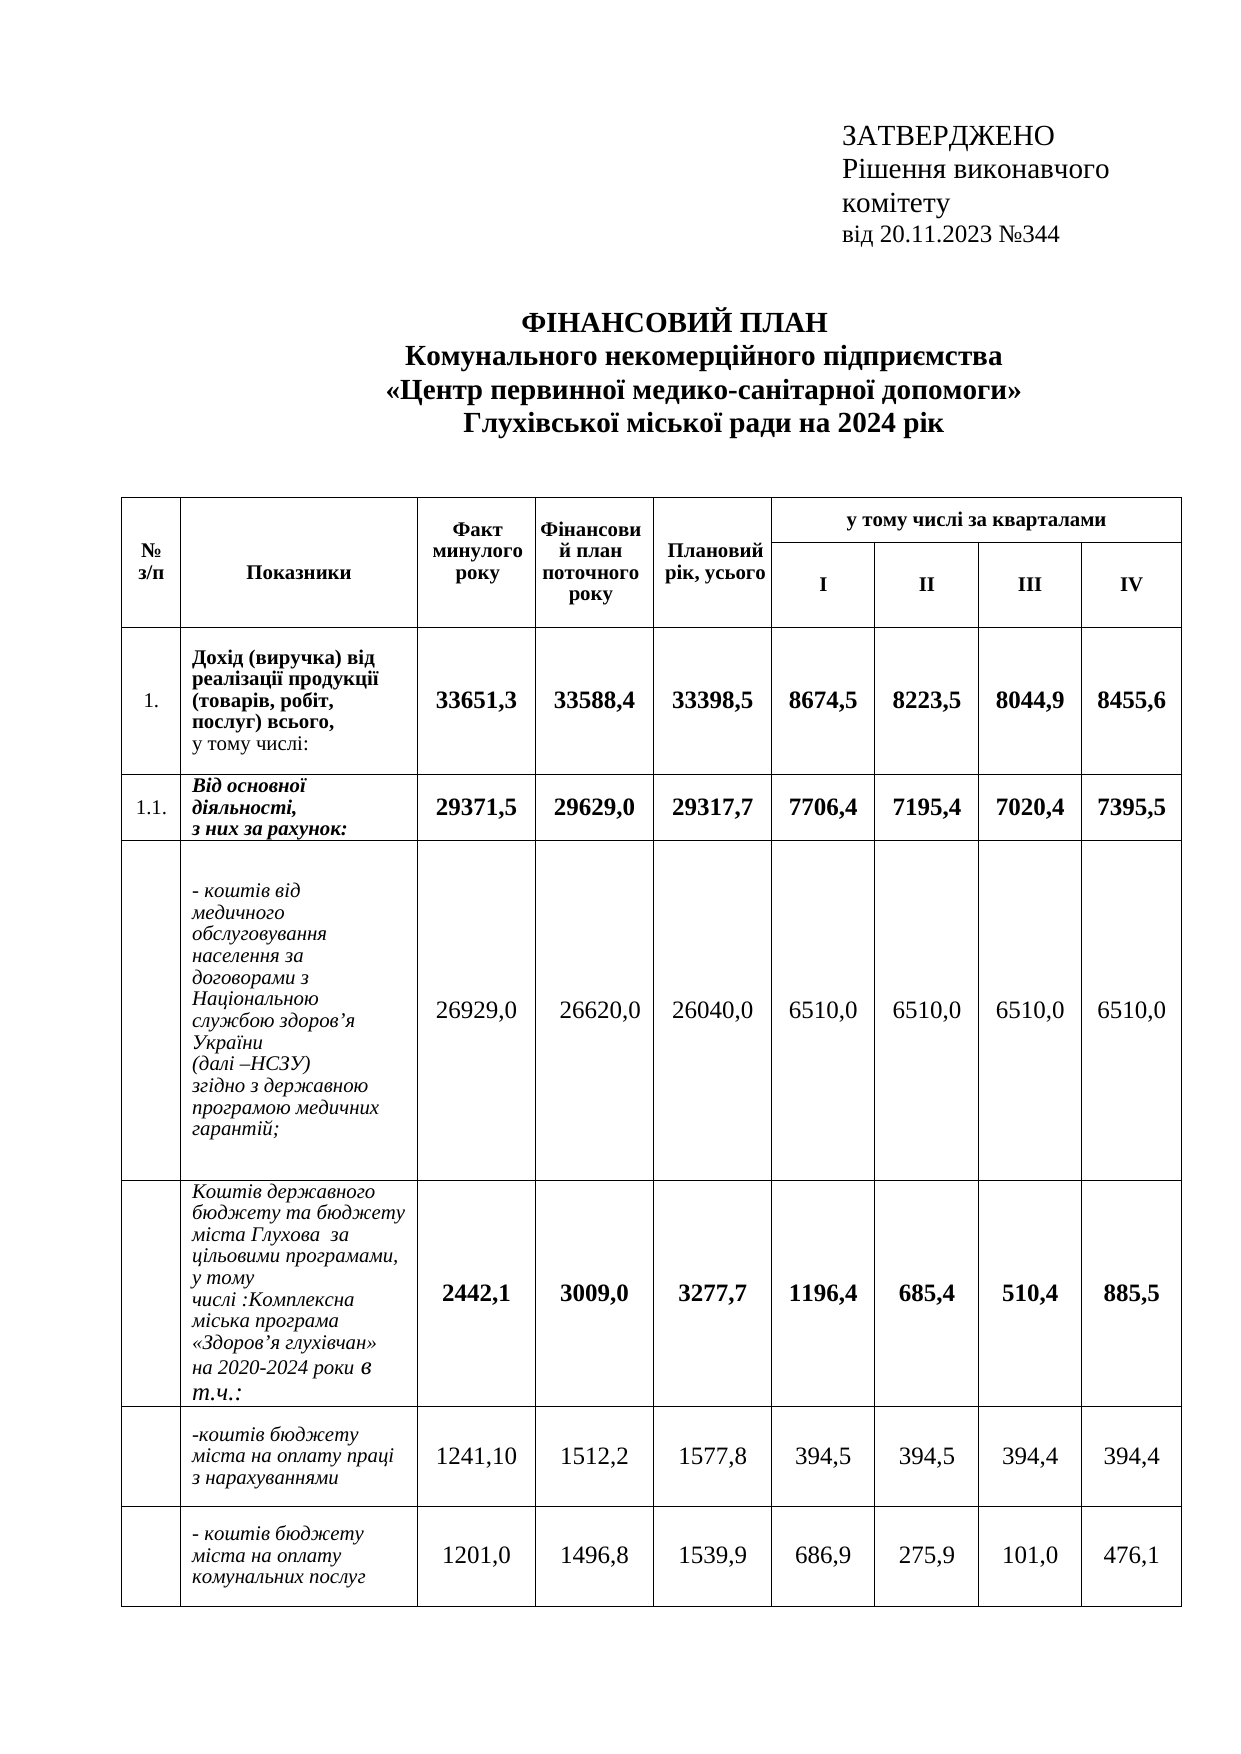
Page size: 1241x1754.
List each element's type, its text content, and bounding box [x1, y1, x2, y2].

table_cell 7395,5 [1082, 775, 1181, 840]
table_cell 26929,0 [418, 841, 535, 1180]
text від 20.11.2023 №344 [842, 219, 1181, 247]
text «Центр первинної медико-санітарної допомоги» [136, 372, 1240, 406]
table_cell 33588,4 [536, 628, 653, 774]
table_cell 1512,2 [536, 1407, 653, 1506]
table_cell 8223,5 [875, 628, 978, 774]
table_cell 7706,4 [772, 775, 874, 840]
table_cell 6510,0 [1082, 841, 1181, 1180]
table_cell 29371,5 [418, 775, 535, 840]
table_cell [122, 841, 180, 1180]
table_cell 685,4 [875, 1181, 978, 1406]
table_cell 394,4 [1082, 1407, 1181, 1506]
text ЗАТВЕРДЖЕНО [842, 118, 1181, 152]
table_cell 29317,7 [654, 775, 771, 840]
table_cell 26040,0 [654, 841, 771, 1180]
table_cell 29629,0 [536, 775, 653, 840]
table_cell 275,9 [875, 1507, 978, 1606]
table_cell 510,4 [979, 1181, 1081, 1406]
table_header Плановий рік, усього [654, 498, 771, 627]
table_cell 7195,4 [875, 775, 978, 840]
table_cell 1241,10 [418, 1407, 535, 1506]
table_cell ІІ [875, 543, 978, 627]
table_cell 394,5 [772, 1407, 874, 1506]
table_cell [122, 1407, 180, 1506]
table_cell 101,0 [979, 1507, 1081, 1606]
table_cell 1539,9 [654, 1507, 771, 1606]
table_cell 7020,4 [979, 775, 1081, 840]
table_cell 3009,0 [536, 1181, 653, 1406]
table_cell 3277,7 [654, 1181, 771, 1406]
table_cell 394,4 [979, 1407, 1081, 1506]
table_cell 394,5 [875, 1407, 978, 1506]
table_cell 686,9 [772, 1507, 874, 1606]
table_cell 1577,8 [654, 1407, 771, 1506]
table_cell 2442,1 [418, 1181, 535, 1406]
table_cell - коштів бюджету міста на оплату комунальних послуг [181, 1507, 417, 1606]
table_cell [122, 1507, 180, 1606]
table_header у тому числі за кварталами [772, 498, 1181, 542]
table_cell 8674,5 [772, 628, 874, 774]
table_cell Дохід (виручка) від реалізації продукції (товарів, робіт, послуг) всього, у тому числі: [181, 628, 417, 774]
table_cell 33398,5 [654, 628, 771, 774]
table_cell 476,1 [1082, 1507, 1181, 1606]
text Рішення виконавчого [842, 152, 1181, 185]
table_cell - коштів від медичного обслуговування населення за договорами з Національною службою здоров’я України (далі –НСЗУ) згідно з державною програмою медичних гарантій; [181, 841, 417, 1180]
table_header Факт минулого року [418, 498, 535, 627]
text комітету [842, 185, 1181, 219]
table_cell Коштів державного бюджету та бюджету міста Глухова за цільовими програмами, у тому числі :Комплексна міська програма «Здоров’я глухівчан» на 2020-2024 роки в т.ч.: [181, 1181, 417, 1406]
table_cell 1196,4 [772, 1181, 874, 1406]
table_header № з/п [122, 498, 180, 627]
table_cell ІV [1082, 543, 1181, 627]
table_cell Від основної діяльності, з них за рахунок: [181, 775, 417, 840]
table_cell 6510,0 [875, 841, 978, 1180]
text ФІНАНСОВИЙ ПЛАН [136, 305, 1181, 338]
table_cell 26620,0 [536, 841, 653, 1180]
table_header Показники [181, 498, 417, 627]
table_cell 33651,3 [418, 628, 535, 774]
table_cell 885,5 [1082, 1181, 1181, 1406]
text Комунального некомерційного підприємства [136, 338, 1240, 372]
table_cell [122, 1181, 180, 1406]
table_cell 8044,9 [979, 628, 1081, 774]
text Глухівської міської ради на 2024 рік [136, 406, 1240, 439]
table_cell 1.1. [122, 775, 180, 840]
table_cell 6510,0 [772, 841, 874, 1180]
table_header Фінансовий план поточного року [536, 498, 653, 627]
table_cell 1496,8 [536, 1507, 653, 1606]
table_cell 1. [122, 628, 180, 774]
table_cell 6510,0 [979, 841, 1081, 1180]
table_cell ІІІ [979, 543, 1081, 627]
table_cell 1201,0 [418, 1507, 535, 1606]
table_cell -коштів бюджету міста на оплату праці з нарахуваннями [181, 1407, 417, 1506]
table_cell 8455,6 [1082, 628, 1181, 774]
table_cell І [772, 543, 874, 627]
